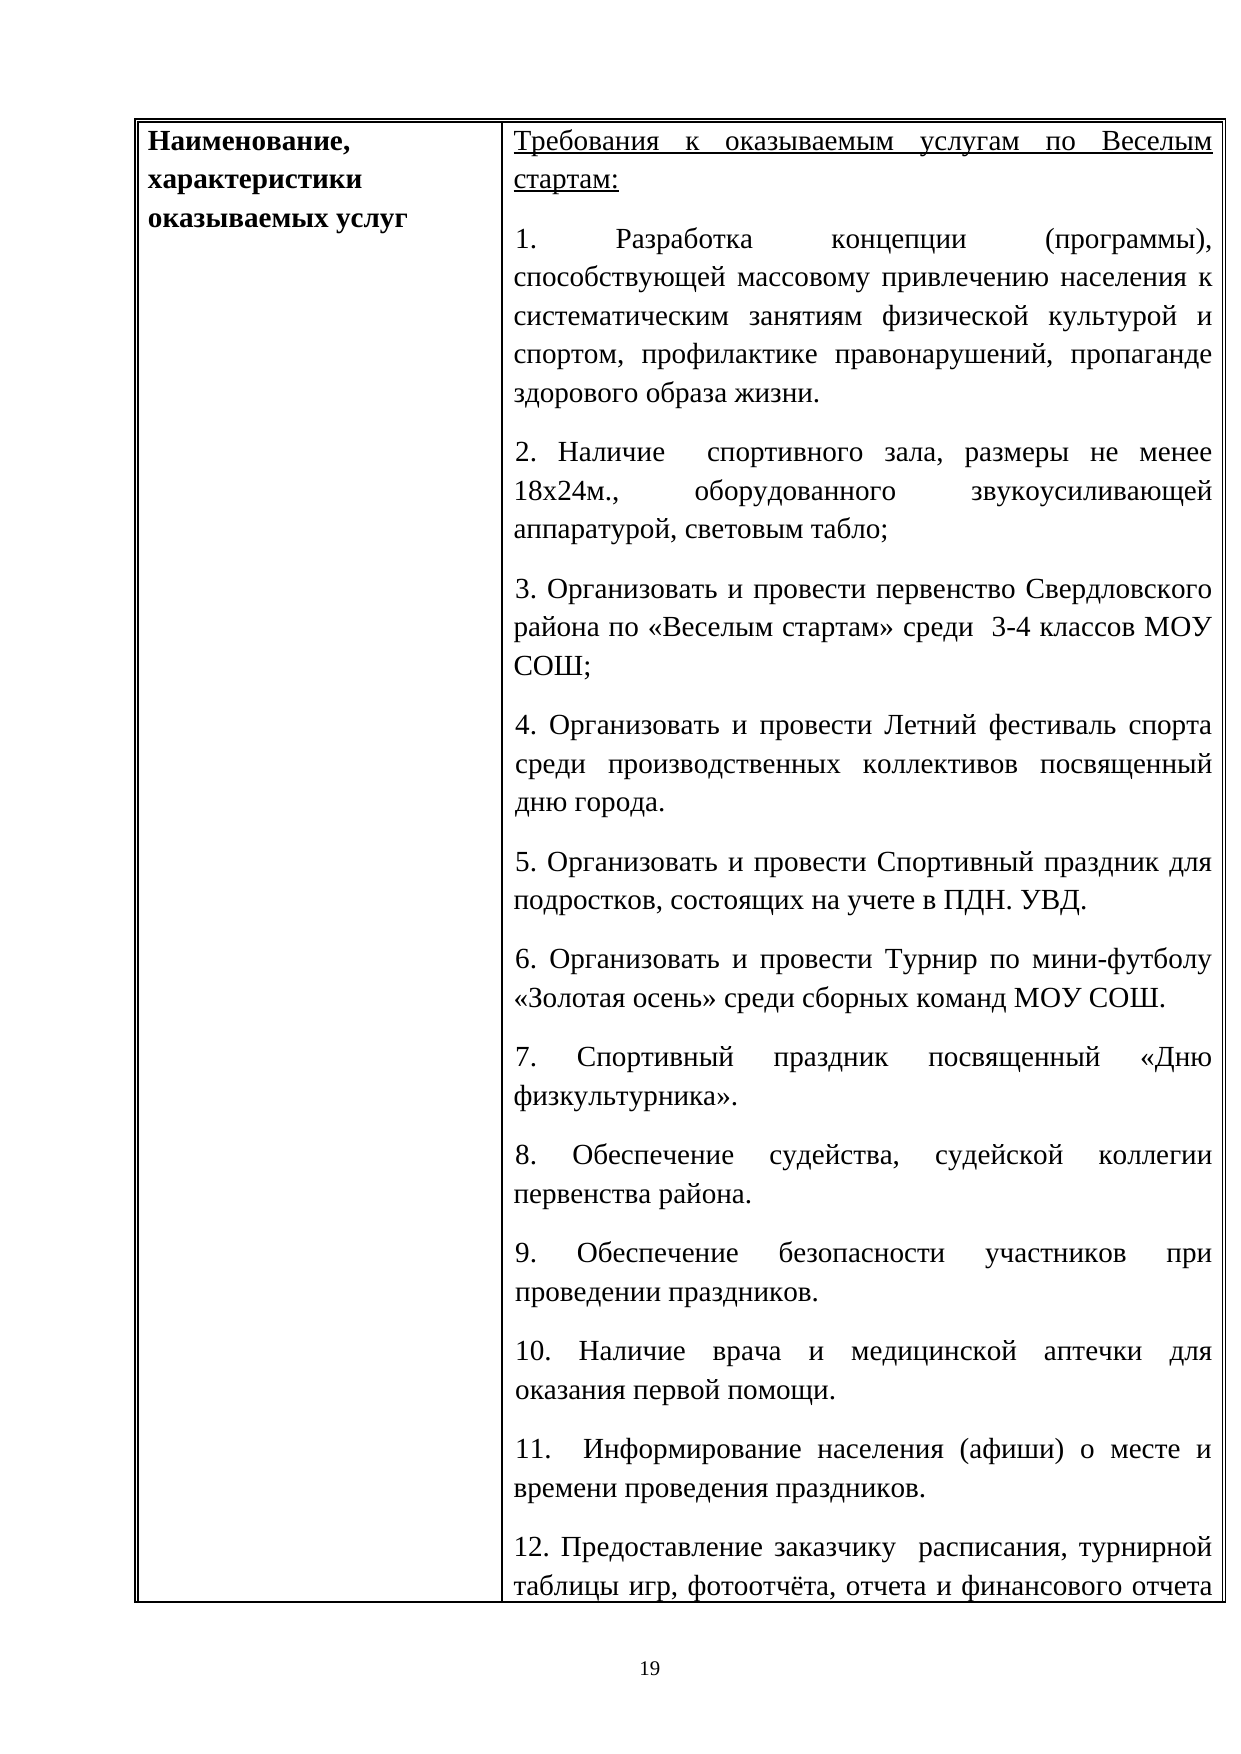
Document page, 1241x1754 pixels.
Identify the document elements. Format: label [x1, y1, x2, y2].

table_header [503, 123, 1222, 1601]
table_header [139, 123, 501, 1601]
